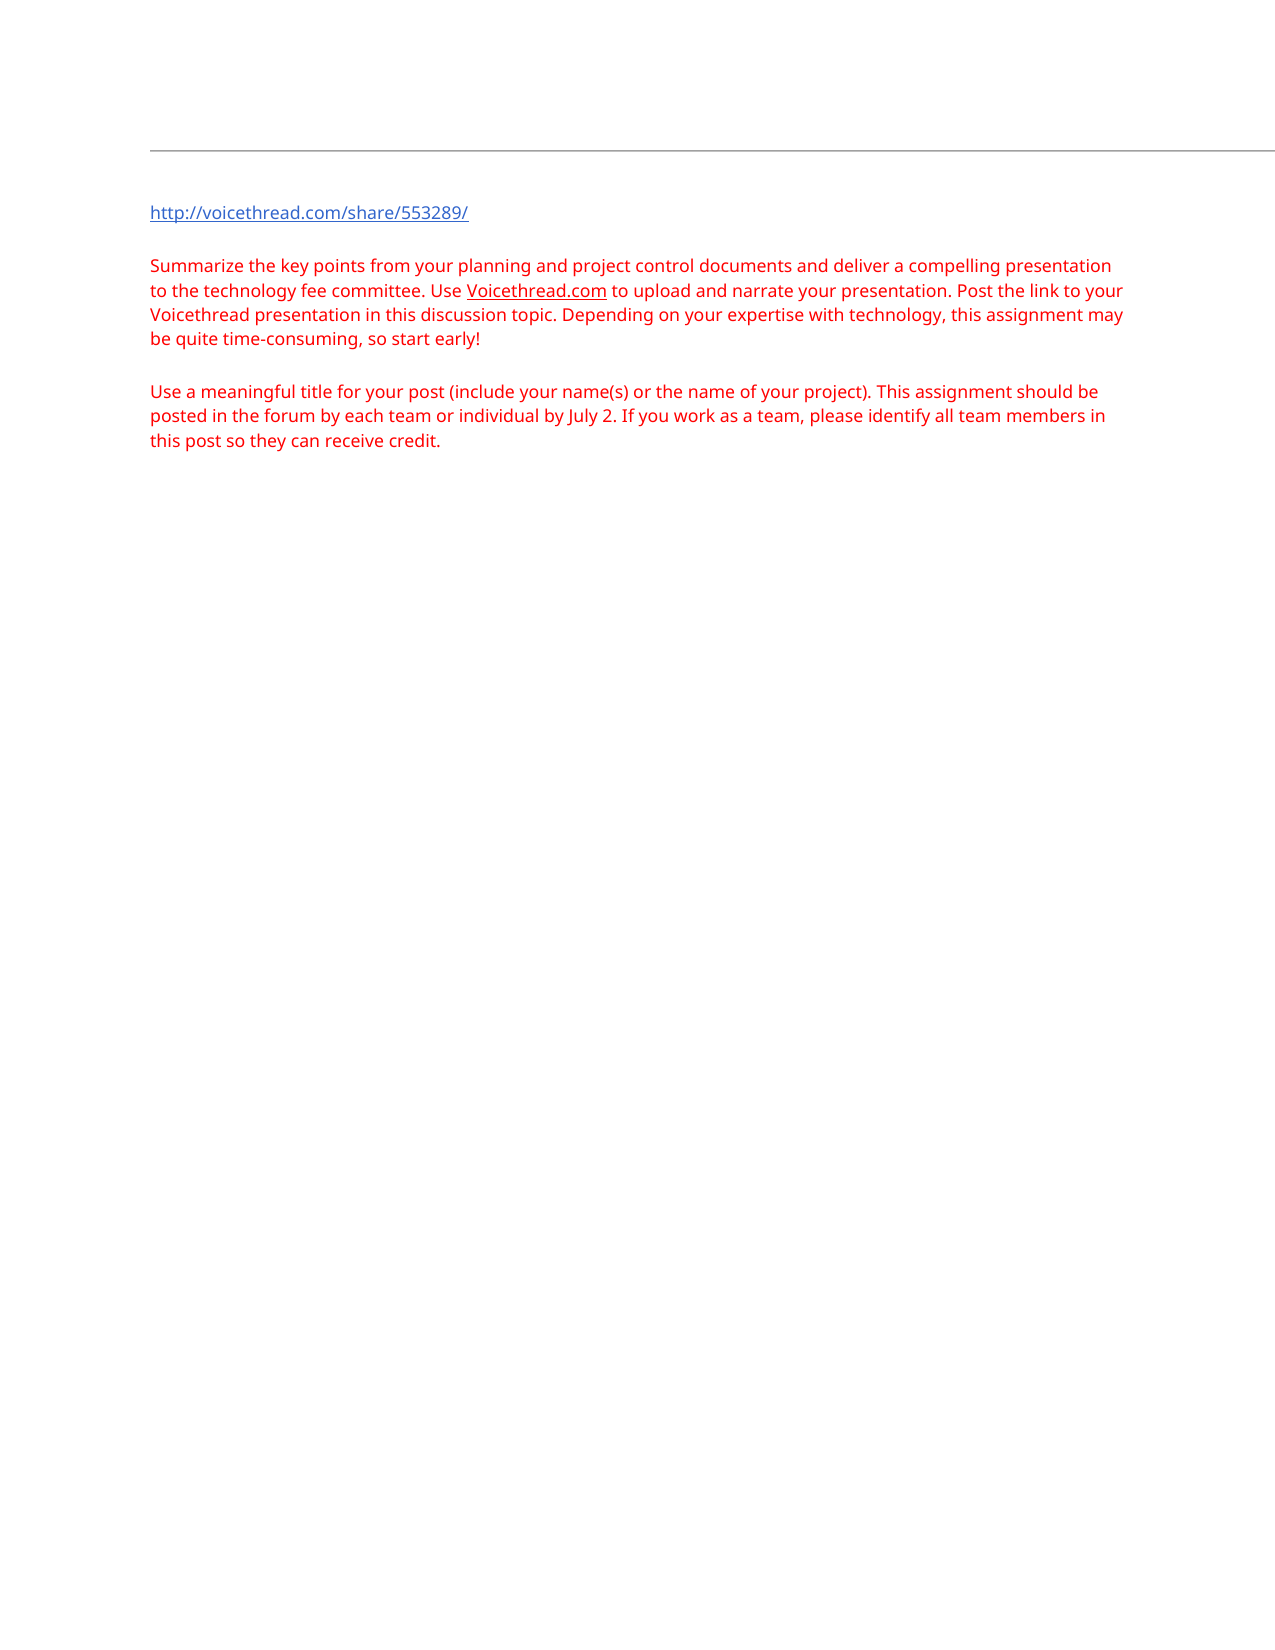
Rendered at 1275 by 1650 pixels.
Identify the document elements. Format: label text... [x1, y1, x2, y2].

text Use a meaningful title for your post (include your name(s) or the name of your project). This assignment should be posted in the forum by each team or individual by July 2. If you work as a team, please identify all team members in this post so they can receive credit. [150, 380, 1125, 452]
text http://voicethread.com/share/553289/ [150, 201, 1125, 225]
text Summarize the key points from your planning and project control documents and deliver a compelling presentation to the technology fee committee. Use Voicethread.com to upload and narrate your presentation. Post the link to your Voicethread presentation in this discussion topic. Depending on your expertise with technology, this assignment may be quite time-consuming, so start early! [150, 254, 1125, 351]
